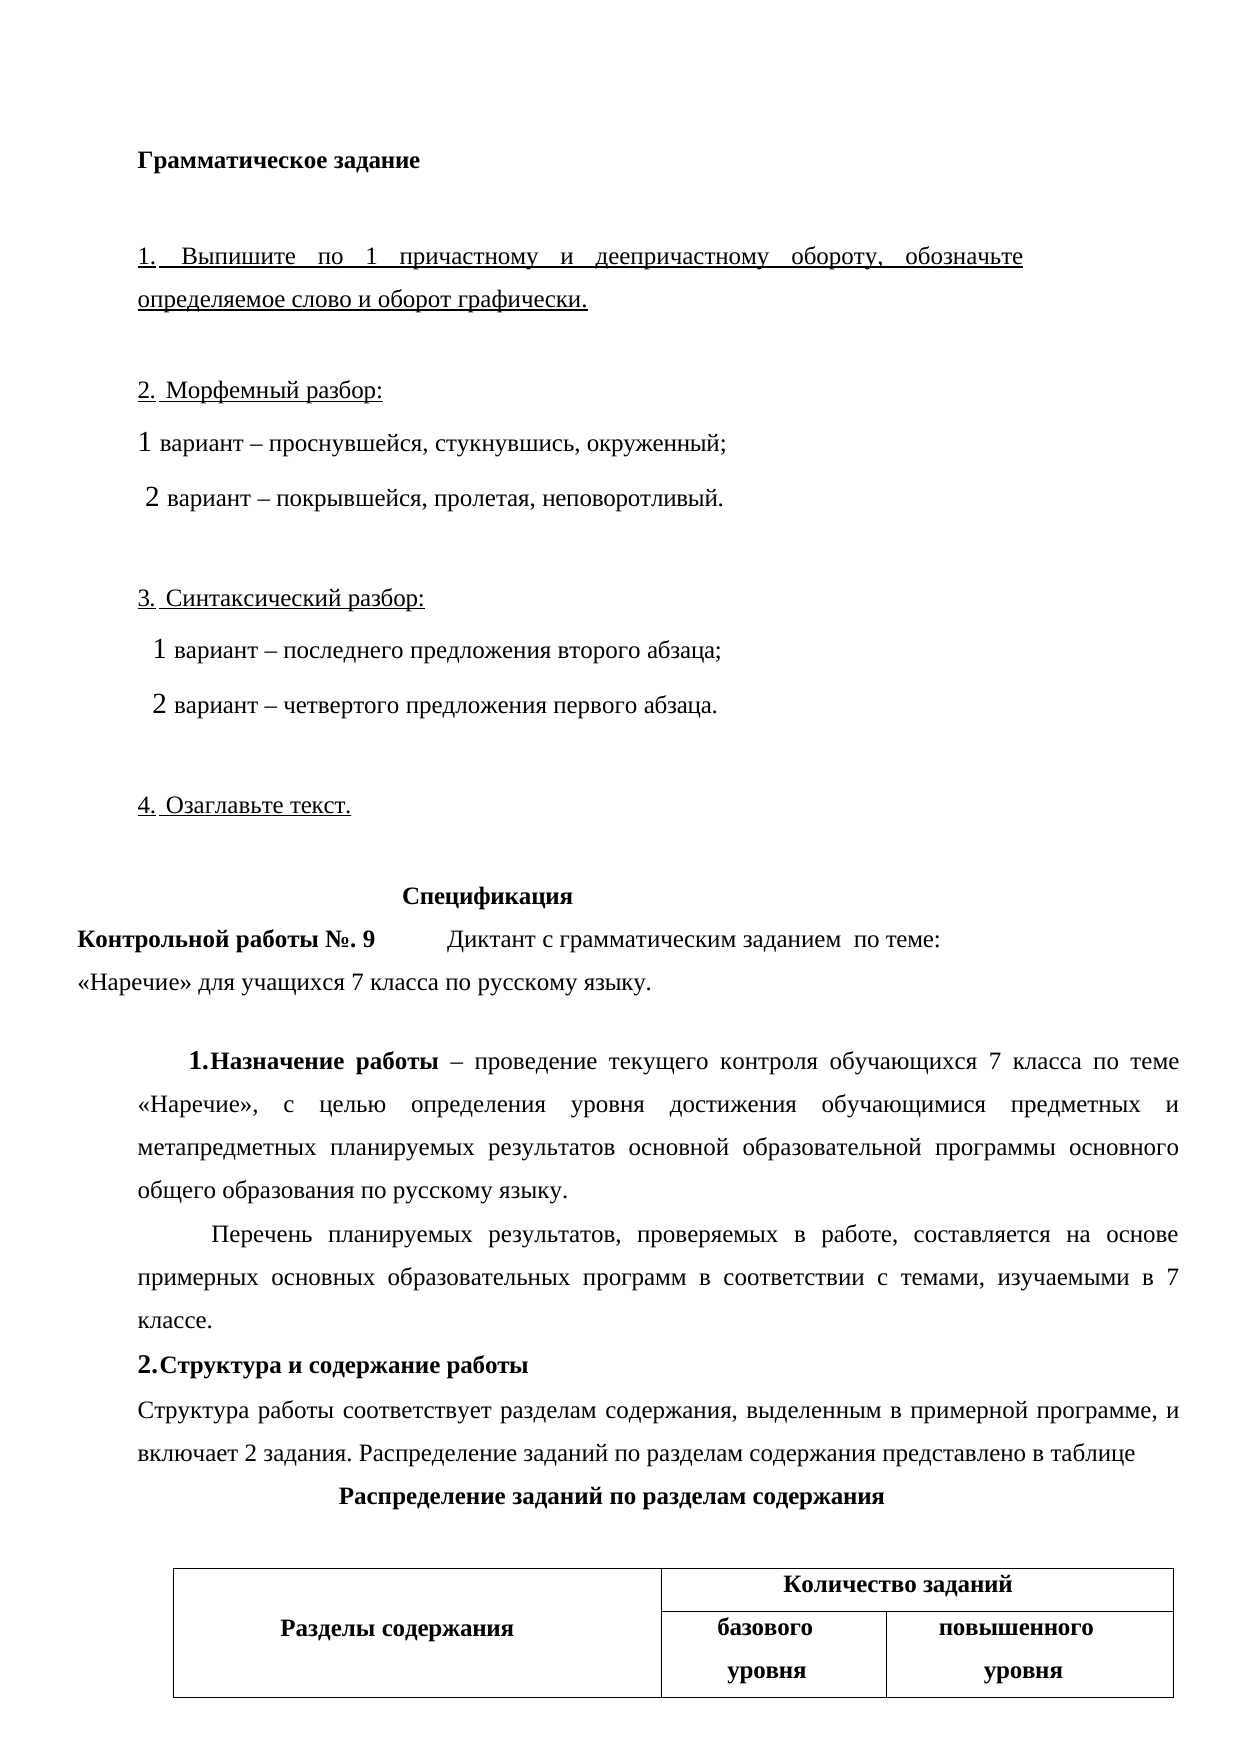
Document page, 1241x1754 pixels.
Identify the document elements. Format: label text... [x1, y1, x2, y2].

list вариант – проснувшейся, стукнувшись, окруженный; [137, 424, 1240, 457]
list Морфемный разбор: [137, 376, 1240, 404]
subtitle Распределение заданий по разделам содержания [339, 1481, 1240, 1510]
list вариант – четвертого предложения первого абзаца. [152, 686, 1240, 719]
list Синтаксический разбор: [137, 583, 1240, 611]
text «Наречие» для учащихся 7 класса по русскому языку. [77, 967, 1240, 996]
text Перечень планируемых результатов, проверяемых в работе, составляется на основе примерных основных образовательных программ в соответствии с темами, изучаемыми в 7 классе. [137, 1219, 1180, 1334]
text Контрольной работы №. 9 Диктант с грамматическим заданием по теме: [77, 924, 1240, 953]
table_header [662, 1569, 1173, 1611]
list вариант – покрывшейся, пролетая, неповоротливый. [145, 479, 1240, 512]
subtitle Спецификация [402, 881, 916, 909]
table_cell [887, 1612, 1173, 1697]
list вариант – последнего предложения второго абзаца; [152, 631, 1240, 664]
text Структура работы соответствует разделам содержания, выделенным в примерной программе, и включает 2 задания. Распределение заданий по разделам содержания представлено в таблице [137, 1395, 1180, 1467]
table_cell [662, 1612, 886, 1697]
list Назначение работы – проведение текущего контроля обучающихся 7 класса по теме «Наречие», с целью определения уровня достижения обучающимися предметных и метапредметных планируемых результатов основной образовательной программы основного общего образования по русскому языку. [137, 1044, 1180, 1204]
subtitle Грамматическое задание [137, 145, 1240, 173]
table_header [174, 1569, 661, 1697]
list Выпишите по 1 причастному и деепричастному обороту, обозначьте определяемое слово и оборот графически. [137, 241, 1024, 313]
list Озаглавьте текст. [137, 790, 1240, 818]
subtitle Структура и содержание работы [137, 1348, 1240, 1379]
